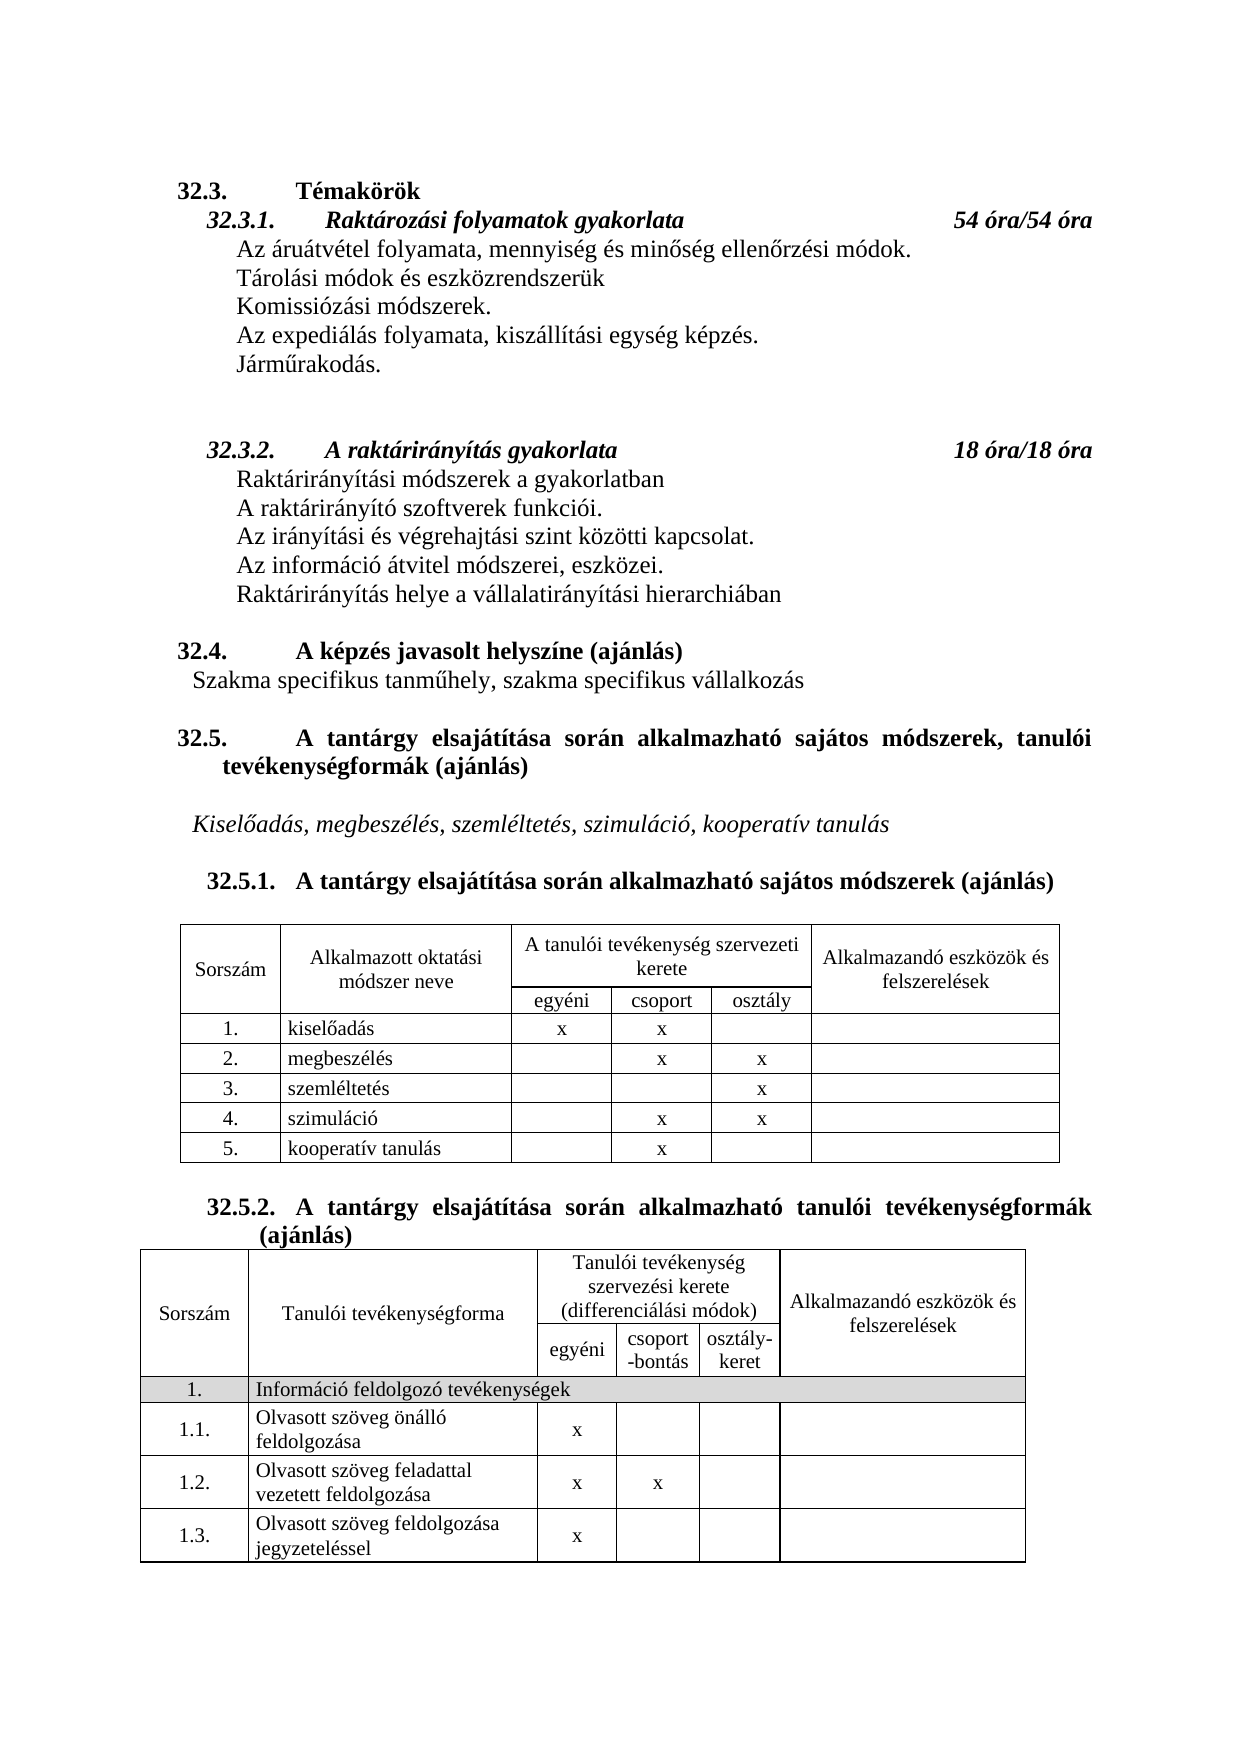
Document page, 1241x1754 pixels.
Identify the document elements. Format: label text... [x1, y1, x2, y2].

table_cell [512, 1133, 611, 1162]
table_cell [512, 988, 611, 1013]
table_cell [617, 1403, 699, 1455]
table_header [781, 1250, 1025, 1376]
text Raktárirányítás helye a vállalatirányítási hierarchiában [236, 579, 1093, 608]
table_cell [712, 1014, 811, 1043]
text Szakma specifikus tanműhely, szakma specifikus vállalkozás [192, 665, 1093, 694]
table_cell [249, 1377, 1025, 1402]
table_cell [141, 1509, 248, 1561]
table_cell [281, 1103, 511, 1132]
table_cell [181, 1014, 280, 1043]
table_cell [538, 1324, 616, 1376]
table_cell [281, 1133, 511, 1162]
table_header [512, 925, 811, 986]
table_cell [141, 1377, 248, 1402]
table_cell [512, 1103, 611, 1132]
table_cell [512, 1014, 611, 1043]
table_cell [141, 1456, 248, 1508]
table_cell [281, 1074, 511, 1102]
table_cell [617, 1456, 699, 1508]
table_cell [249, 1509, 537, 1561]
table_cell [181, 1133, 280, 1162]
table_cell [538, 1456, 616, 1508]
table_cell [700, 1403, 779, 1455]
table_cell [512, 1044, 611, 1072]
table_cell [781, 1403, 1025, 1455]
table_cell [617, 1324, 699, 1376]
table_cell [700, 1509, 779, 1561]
list A tantárgy elsajátítása során alkalmazható sajátos módszerek, tanulói tevékenységformák (ajánlás) [177, 723, 1093, 780]
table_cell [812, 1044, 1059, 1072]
text Az információ átvitel módszerei, eszközei. [236, 550, 1093, 579]
text Tárolási módok és eszközrendszerük [236, 263, 1093, 291]
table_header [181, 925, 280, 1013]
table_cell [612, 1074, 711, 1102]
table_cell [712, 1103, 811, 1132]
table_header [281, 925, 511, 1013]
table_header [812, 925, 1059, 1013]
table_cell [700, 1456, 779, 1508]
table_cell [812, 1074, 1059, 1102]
text Raktárirányítási módszerek a gyakorlatban [236, 464, 1093, 493]
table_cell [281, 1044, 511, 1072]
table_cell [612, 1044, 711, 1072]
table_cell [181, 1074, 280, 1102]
list A tantárgy elsajátítása során alkalmazható sajátos módszerek (ajánlás) [207, 866, 1093, 895]
list Témakörök [177, 176, 1093, 205]
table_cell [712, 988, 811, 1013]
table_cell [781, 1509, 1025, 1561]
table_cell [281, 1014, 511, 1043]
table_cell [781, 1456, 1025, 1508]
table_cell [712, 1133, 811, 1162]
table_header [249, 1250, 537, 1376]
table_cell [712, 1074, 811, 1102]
list A raktárirányítás gyakorlata 18 óra/18 óra [207, 435, 1093, 464]
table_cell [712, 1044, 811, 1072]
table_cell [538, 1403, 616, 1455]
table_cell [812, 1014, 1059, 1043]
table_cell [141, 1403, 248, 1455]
text Az expediálás folyamata, kiszállítási egység képzés. [236, 320, 1093, 349]
list A képzés javasolt helyszíne (ajánlás) [177, 636, 1093, 665]
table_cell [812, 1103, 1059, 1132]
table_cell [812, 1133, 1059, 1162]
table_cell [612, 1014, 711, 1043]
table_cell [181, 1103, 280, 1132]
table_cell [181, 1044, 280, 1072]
text Járműrakodás. [236, 349, 1093, 378]
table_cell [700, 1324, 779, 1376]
text Az áruátvétel folyamata, mennyiség és minőség ellenőrzési módok. [236, 234, 1093, 263]
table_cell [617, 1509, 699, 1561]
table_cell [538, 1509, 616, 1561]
text Komissiózási módszerek. [236, 291, 1093, 320]
list A tantárgy elsajátítása során alkalmazható tanulói tevékenységformák (ajánlás) [207, 1192, 1093, 1249]
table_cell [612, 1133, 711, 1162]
text Kiselőadás, megbeszélés, szemléltetés, szimuláció, kooperatív tanulás [192, 809, 1093, 838]
text Az irányítási és végrehajtási szint közötti kapcsolat. [236, 521, 1093, 550]
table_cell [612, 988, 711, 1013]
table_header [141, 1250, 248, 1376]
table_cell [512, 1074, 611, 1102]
list Raktározási folyamatok gyakorlata 54 óra/54 óra [207, 205, 1093, 234]
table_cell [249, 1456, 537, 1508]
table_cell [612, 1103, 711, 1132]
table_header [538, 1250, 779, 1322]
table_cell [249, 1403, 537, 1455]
text A raktárirányító szoftverek funkciói. [236, 493, 1093, 521]
